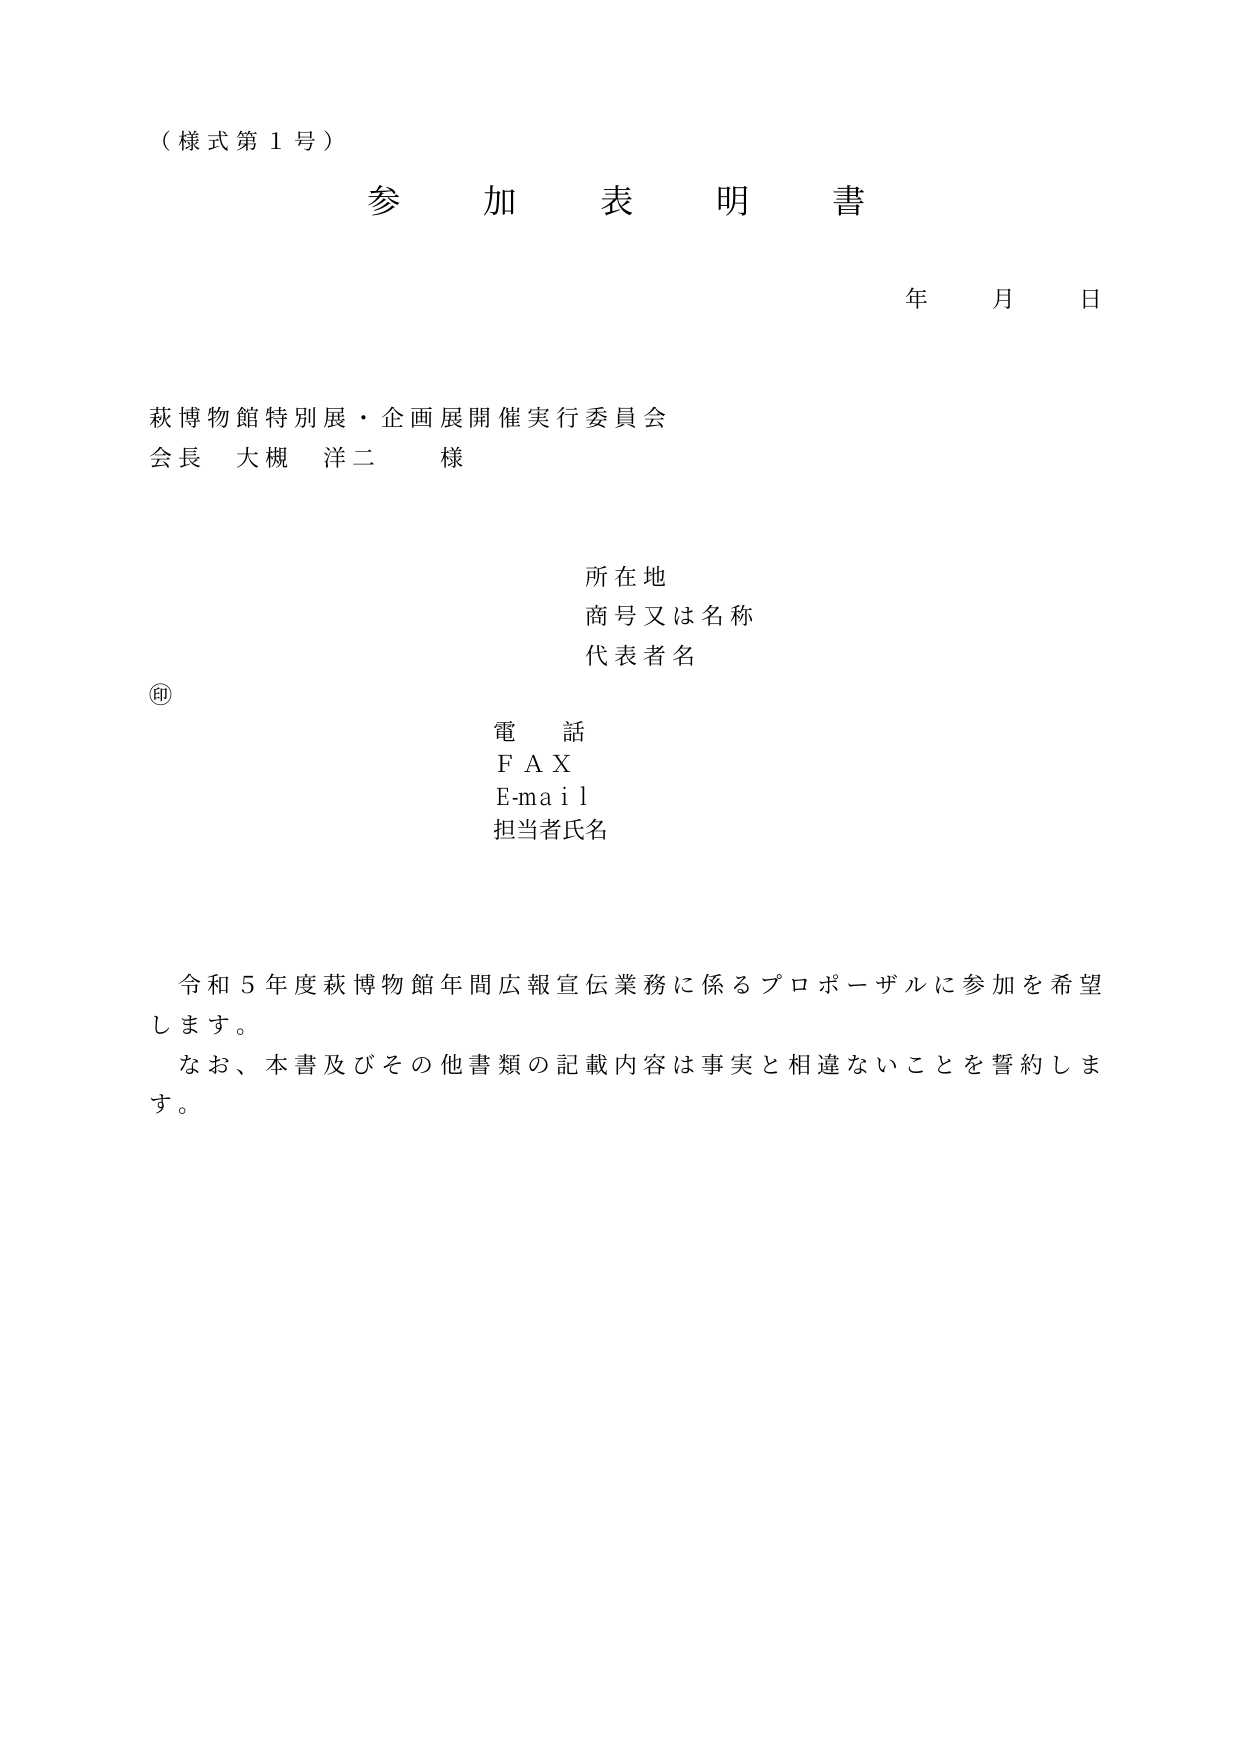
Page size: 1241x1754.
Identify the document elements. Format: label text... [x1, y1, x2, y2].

text Ｆ Ａ Ｘ [149, 746, 1108, 779]
text 萩博物館特別展・企画展開催実行委員会 [149, 397, 1108, 436]
text 会長 大槻 洋二 様 [149, 436, 1108, 476]
text 令和５年度萩博物館年間広報宣伝業務に係るプロポーザルに参加を希望します。 [149, 964, 1108, 1043]
text 代表者名 ㊞ [149, 634, 1108, 713]
text 参 加 表 明 書 [149, 159, 1108, 238]
text （様式第１号） [149, 120, 1108, 159]
text 商号又は名称 [149, 595, 1108, 634]
text なお、本書及びその他書類の記載内容は事実と相違ないことを誓約します。 [149, 1043, 1108, 1122]
text Ｅ-ｍａｉｌ [149, 779, 1108, 812]
text 電 話 [149, 713, 1108, 746]
text 担当者氏名 [149, 812, 1108, 845]
text 年 月 日 [149, 278, 1108, 318]
text 所在地 [149, 555, 1108, 595]
